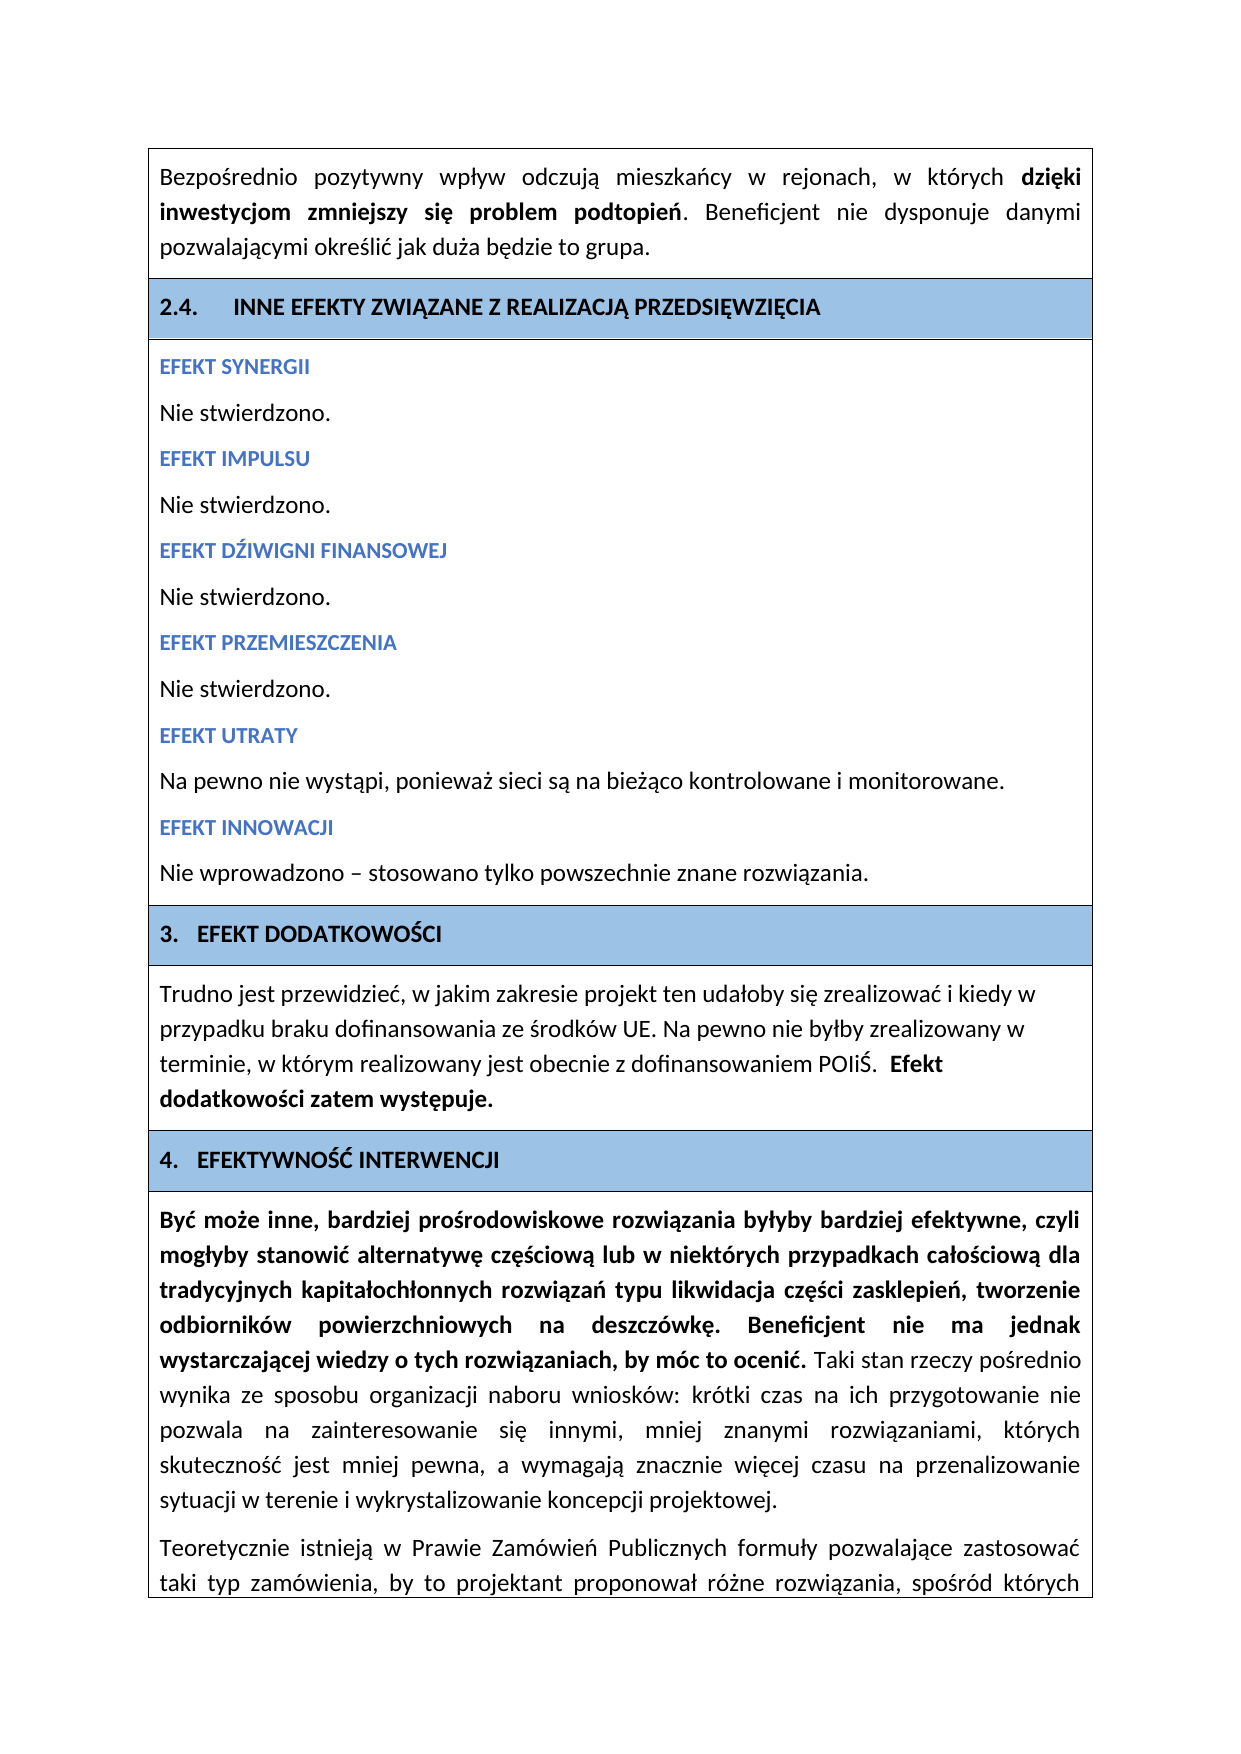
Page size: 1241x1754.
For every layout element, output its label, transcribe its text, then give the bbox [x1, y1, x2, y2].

table_cell Trudno jest przewidzieć, w jakim zakresie projekt ten udałoby się zrealizować i kiedy w przypadku braku dofinansowania ze środków UE. Na pewno nie byłby zrealizowany w terminie, w którym realizowany jest obecnie z dofinansowaniem POIiŚ. Efekt dodatkowości zatem występuje. [149, 966, 1092, 1130]
table_cell EFEKT DODATKOWOŚCI [149, 906, 1092, 965]
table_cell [149, 1192, 1092, 1597]
table_cell EFEKTYWNOŚĆ INTERWENCJI [149, 1131, 1092, 1191]
table_cell Bezpośrednio pozytywny wpływ odczują mieszkańcy w rejonach, w których dzięki inwestycjom zmniejszy się problem podtopień. Beneficjent nie dysponuje danymi pozwalającymi określić jak duża będzie to grupa. [149, 149, 1092, 278]
table_cell EFEKT SYNERGII Nie stwierdzono. EFEKT IMPULSU Nie stwierdzono. EFEKT DŹIWIGNI FINANSOWEJ Nie stwierdzono. EFEKT PRZEMIESZCZENIA Nie stwierdzono. EFEKT UTRATY Na pewno nie wystąpi, ponieważ sieci są na bieżąco kontrolowane i monitorowane. EFEKT INNOWACJI Nie wprowadzono – stosowano tylko powszechnie znane rozwiązania. [149, 340, 1092, 904]
table_cell INNE EFEKTY ZWIĄZANE Z REALIZACJĄ PRZEDSIĘWZIĘCIA [149, 279, 1092, 338]
